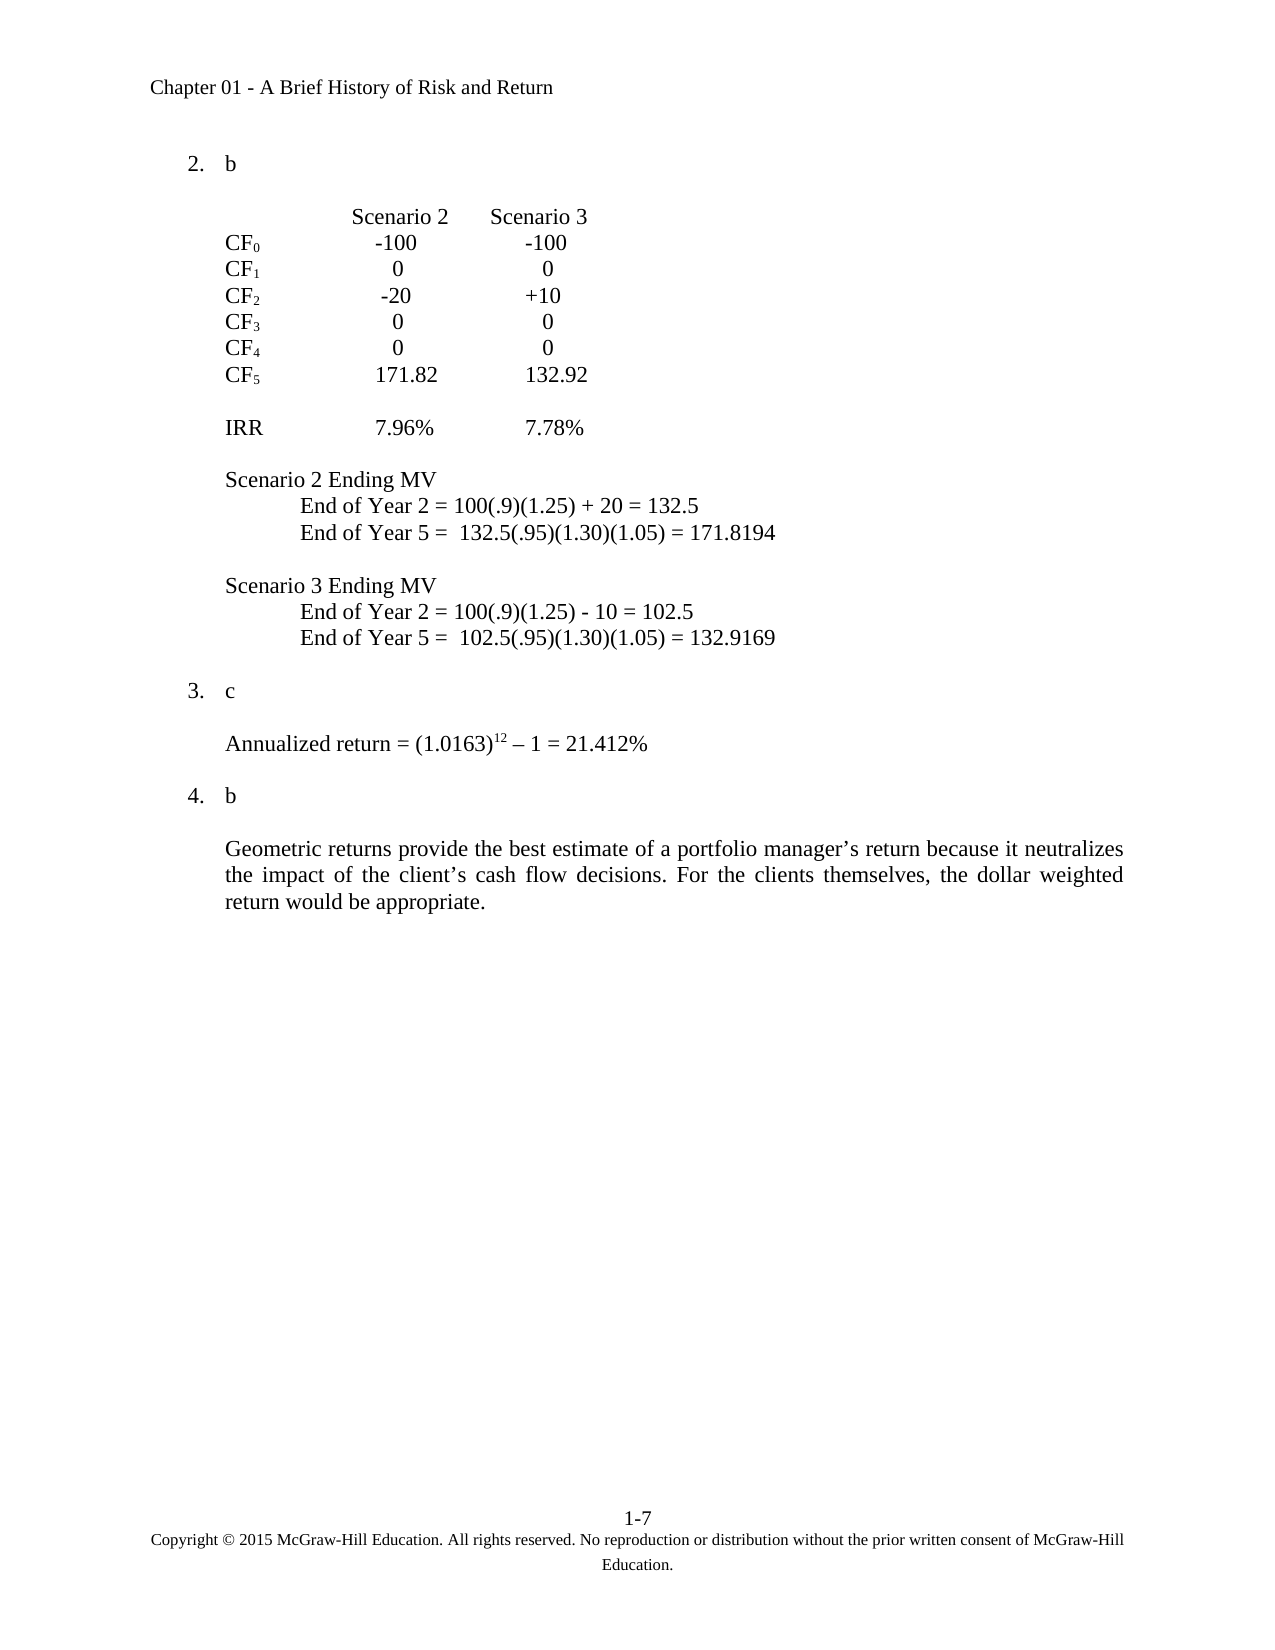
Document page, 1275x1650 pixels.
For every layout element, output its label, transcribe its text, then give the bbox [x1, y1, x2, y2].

list c [187, 677, 1125, 703]
text CF5 171.82 132.92 [225, 361, 1125, 387]
text Scenario 2 Scenario 3 [225, 203, 1125, 229]
list b [187, 782, 1125, 809]
list b [187, 150, 1125, 176]
text End of Year 5 = 132.5(.95)(1.30)(1.05) = 171.8194 [225, 519, 1125, 545]
text End of Year 2 = 100(.9)(1.25) - 10 = 102.5 [225, 598, 1125, 624]
text Scenario 2 Ending MV [225, 466, 1125, 493]
text CF2 -20 +10 [225, 282, 1125, 308]
text IRR 7.96% 7.78% [225, 413, 1125, 440]
text CF4 0 0 [225, 334, 1125, 361]
text Annualized return = (1.0163)12 – 1 = 21.412% [225, 730, 1125, 756]
text CF0 -100 -100 [225, 229, 1125, 255]
text Geometric returns provide the best estimate of a portfolio manager’s return because it neutralizes the impact of the client’s cash flow decisions. For the clients themselves, the dollar weighted return would be appropriate. [225, 835, 1125, 914]
text End of Year 2 = 100(.9)(1.25) + 20 = 132.5 [225, 493, 1125, 519]
text End of Year 5 = 102.5(.95)(1.30)(1.05) = 132.9169 [225, 624, 1125, 651]
text Scenario 3 Ending MV [225, 572, 1125, 598]
text CF1 0 0 [225, 255, 1125, 282]
text CF3 0 0 [225, 308, 1125, 334]
